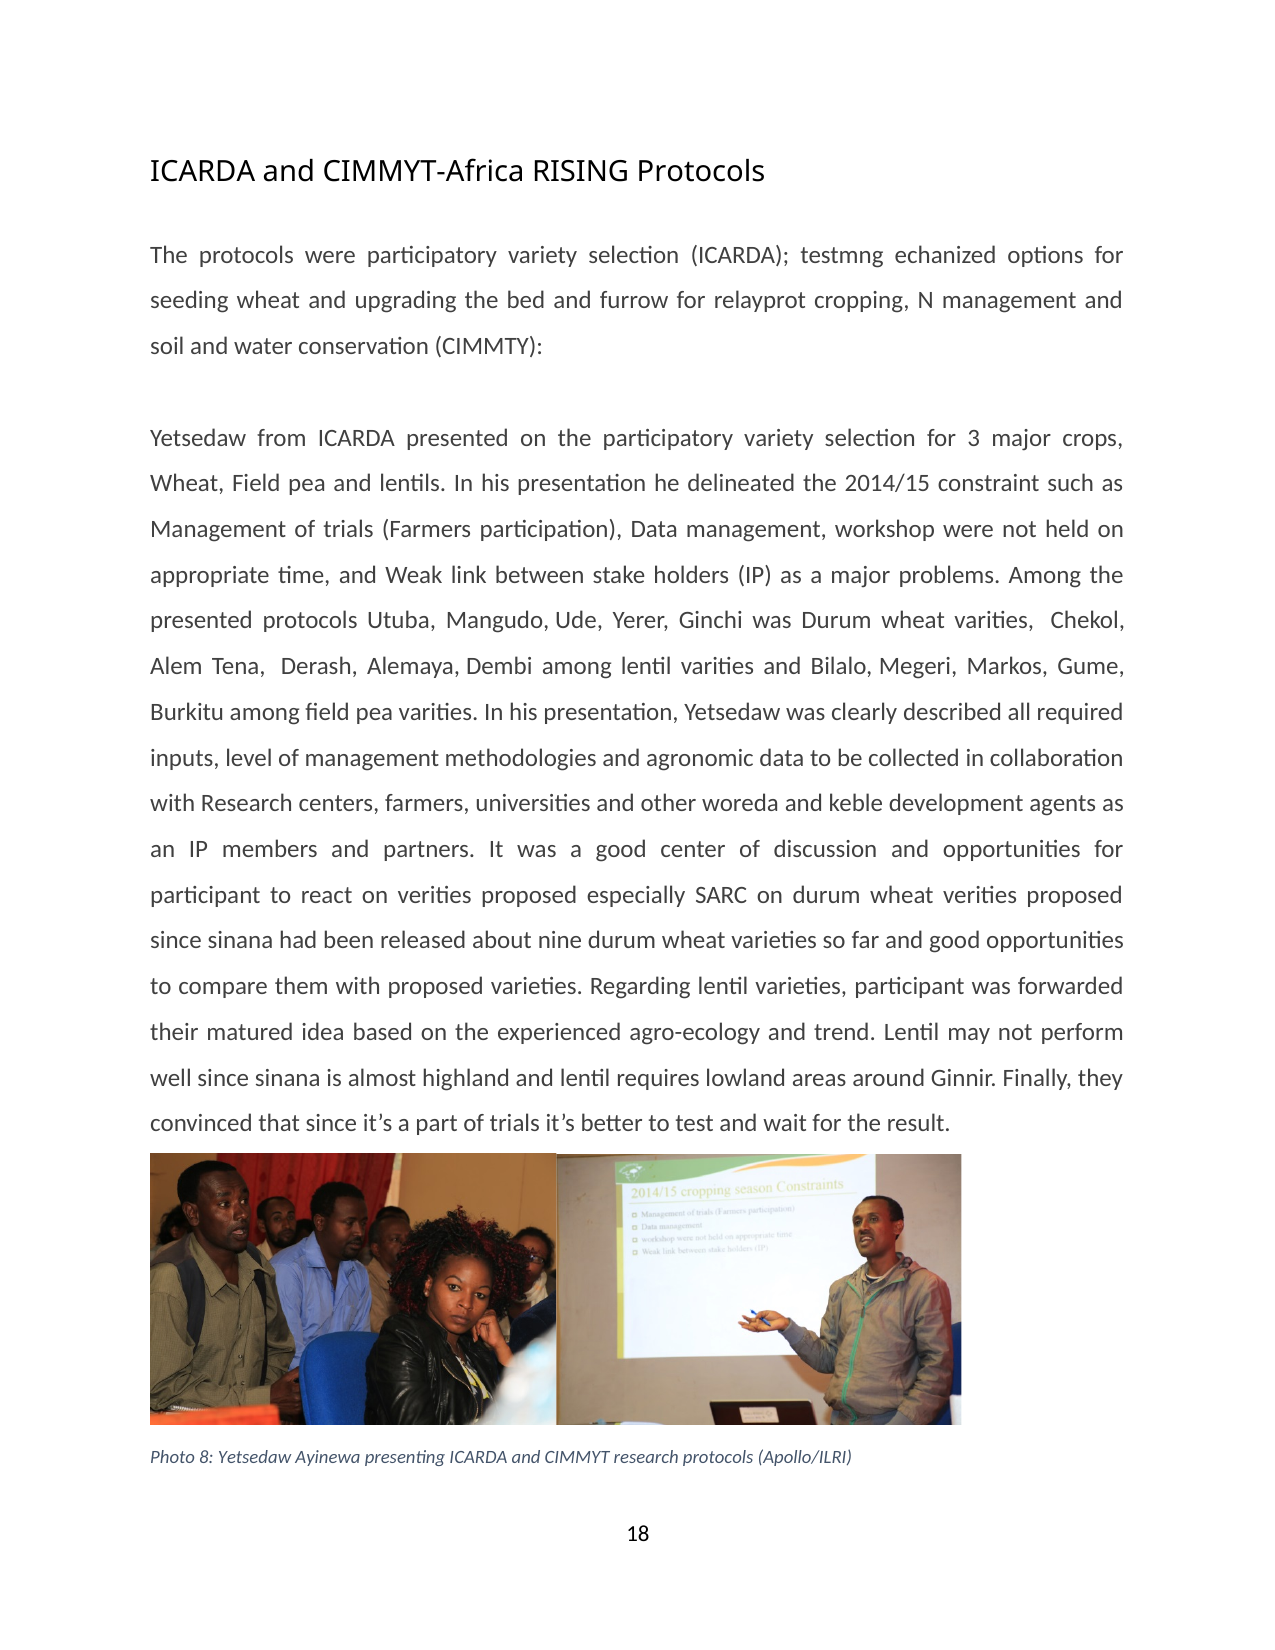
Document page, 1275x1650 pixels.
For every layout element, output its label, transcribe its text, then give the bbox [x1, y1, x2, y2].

subtitle ICARDA and CIMMYT-Africa RISING Protocols [150, 150, 1125, 190]
text Yetsedaw from ICARDA presented on the participatory variety selection for 3 major crops, Wheat, Field pea and lentils. In his presentation he delineated the 2014/15 constraint such as Management of trials (Farmers participation), Data management, workshop were not held on appropriate time, and Weak link between stake holders (IP) as a major problems. Among the presented protocols Utuba, Mangudo, Ude, Yerer, Ginchi was Durum wheat varities, Chekol, Alem Tena, Derash, Alemaya, Dembi among lentil varities and Bilalo, Megeri, Markos, Gume, Burkitu among field pea varities. In his presentation, Yetsedaw was clearly described all required inputs, level of management methodologies and agronomic data to be collected in collaboration with Research centers, farmers, universities and other woreda and keble development agents as an IP members and partners. It was a good center of discussion and opportunities for participant to react on verities proposed especially SARC on durum wheat verities proposed since sinana had been released about nine durum wheat varieties so far and good opportunities to compare them with proposed varieties. Regarding lentil varieties, participant was forwarded their matured idea based on the experienced agro-ecology and trend. Lentil may not perform well since sinana is almost highland and lentil requires lowland areas around Ginnir. Finally, they convinced that since it’s a part of trials it’s better to test and wait for the result. [150, 422, 1125, 1138]
picture [150, 1153, 962, 1425]
text Photo 8: Yetsedaw Ayinewa presenting ICARDA and CIMMYT research protocols (Apollo/ILRI) [150, 1445, 1125, 1468]
text The protocols were participatory variety selection (ICARDA); testmng echanized options for seeding wheat and upgrading the bed and furrow for relayprot cropping, N management and soil and water conservation (CIMMTY): [150, 239, 1125, 361]
